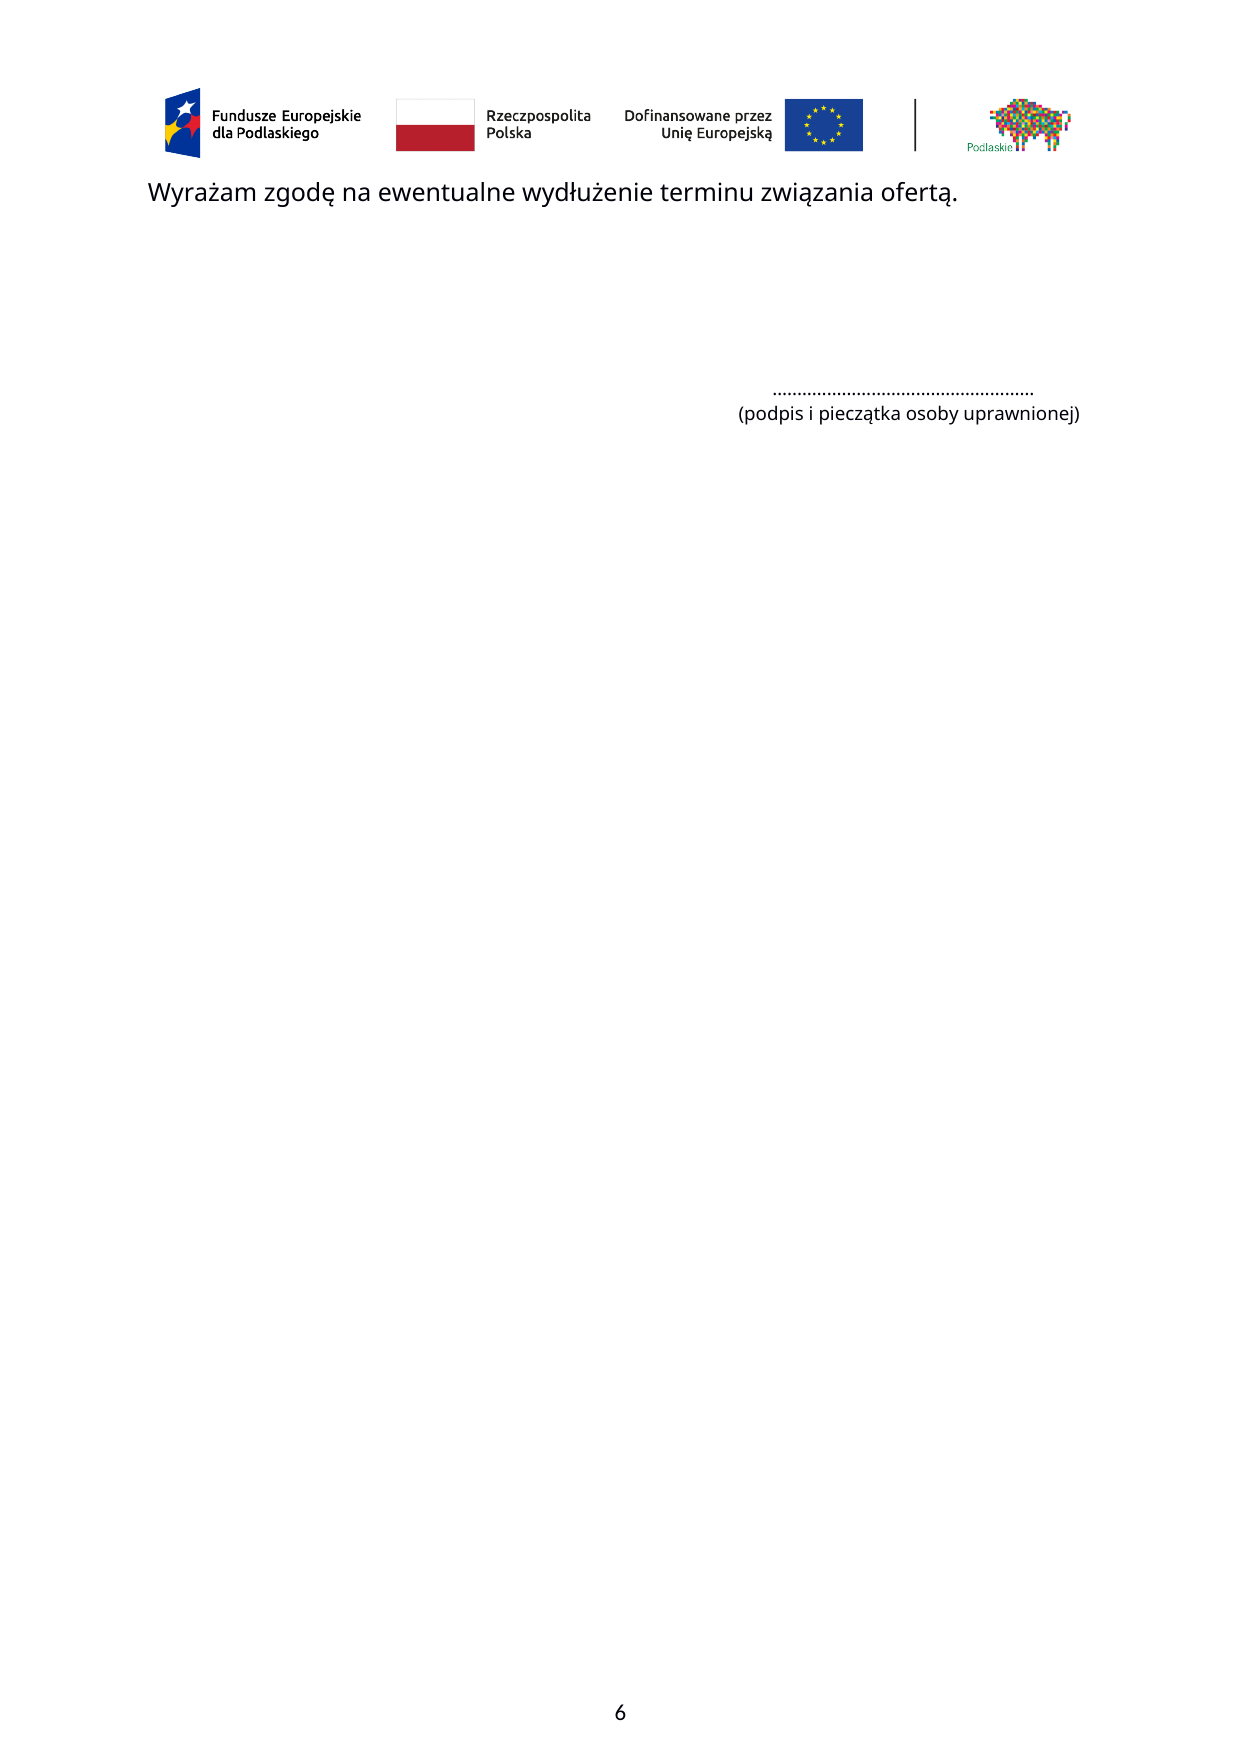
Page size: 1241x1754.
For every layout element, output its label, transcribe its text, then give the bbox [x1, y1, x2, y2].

text (podpis i pieczątka osoby uprawnionej) [148, 400, 1093, 426]
picture [147, 73, 1093, 175]
text …..………………………………………… [148, 375, 1093, 400]
text Wyrażam zgodę na ewentualne wydłużenie terminu związania ofertą. [148, 175, 1093, 209]
